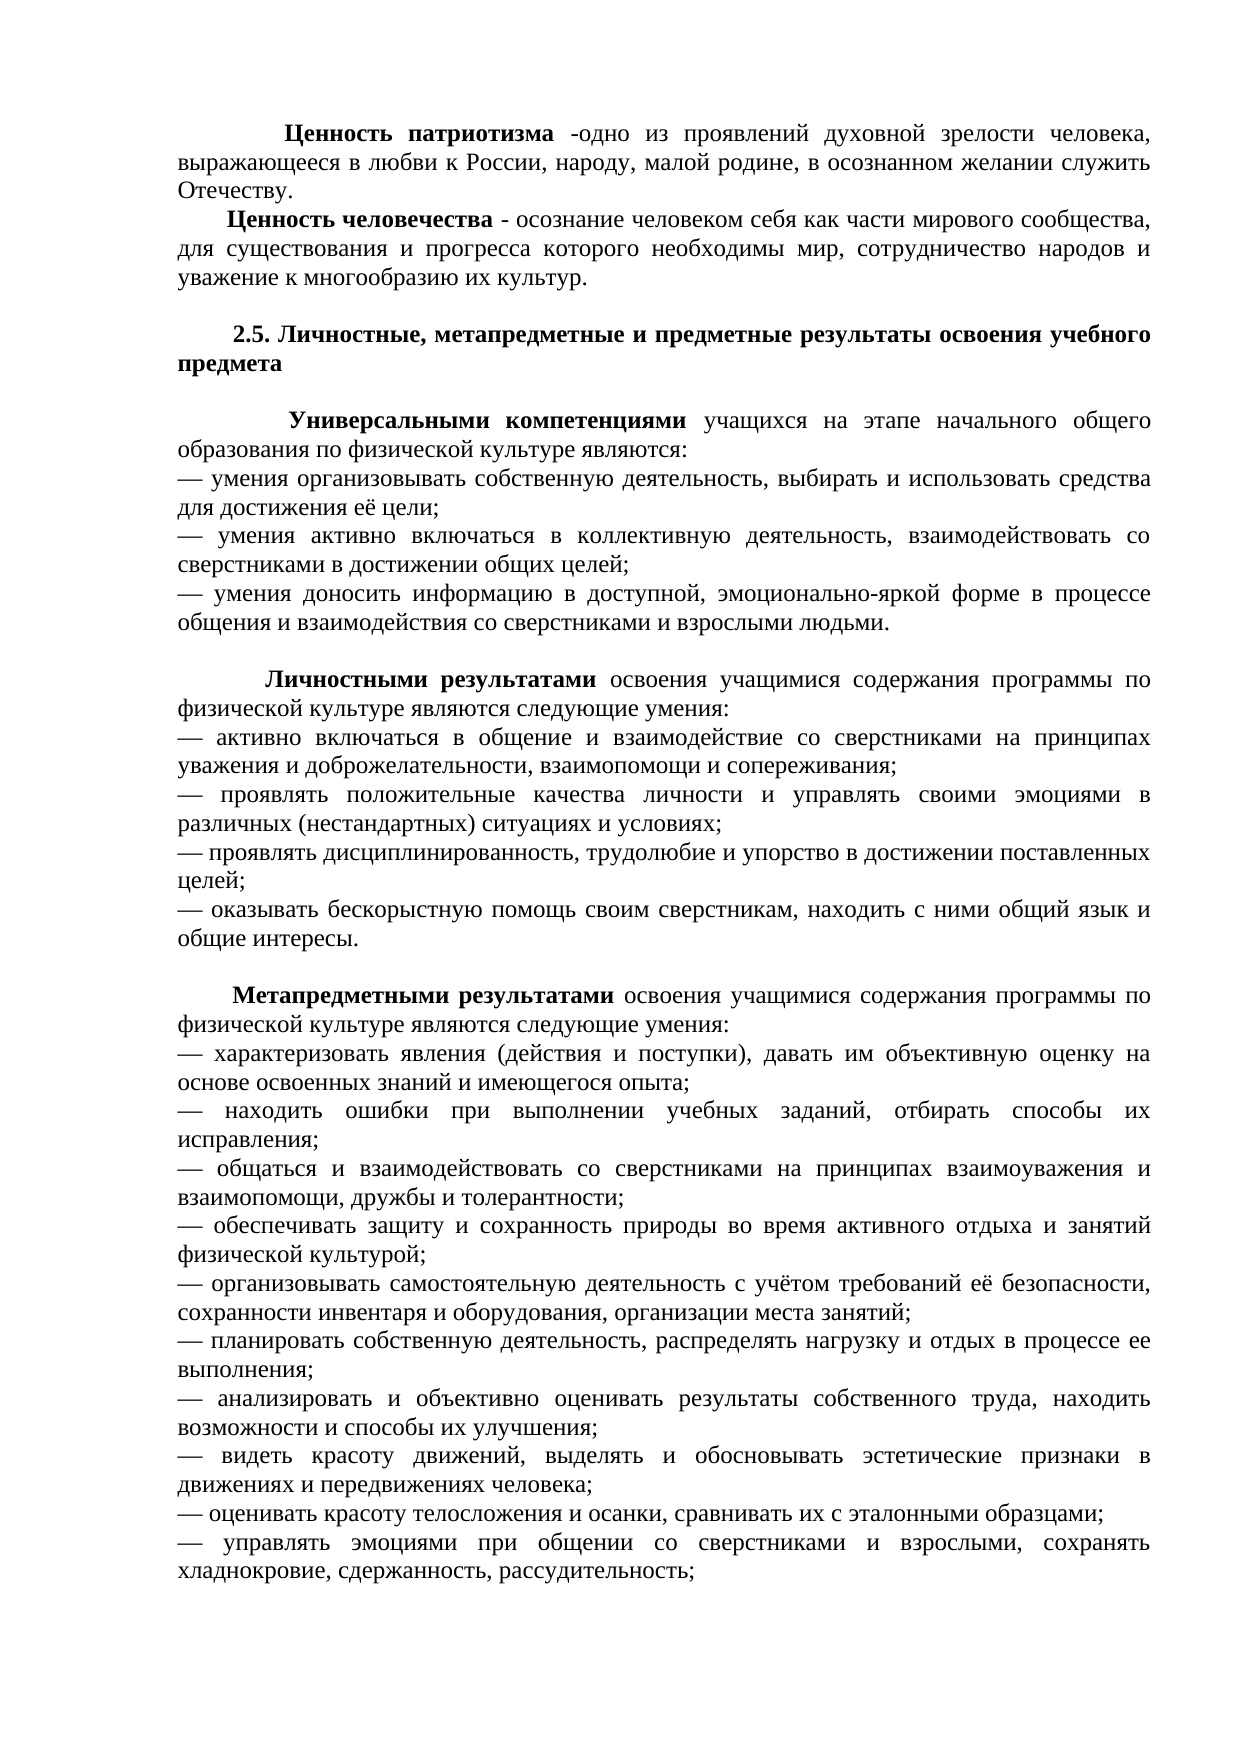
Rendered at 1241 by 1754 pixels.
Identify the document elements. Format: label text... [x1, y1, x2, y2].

text — умения организовывать собственную деятельность, выбирать и использовать средства для достижения её цели; [177, 463, 1152, 521]
text — оценивать красоту телосложения и осанки, сравнивать их с эталонными образцами; [177, 1498, 1152, 1527]
text — активно включаться в общение и взаимодействие со сверстниками на принципах уважения и доброжелательности, взаимопомощи и сопереживания; [177, 722, 1152, 779]
text Метапредметными результатами освоения учащимися содержания программы по физической культуре являются следующие умения: [177, 981, 1152, 1038]
text — оказывать бескорыстную помощь своим сверстникам, находить с ними общий язык и общие интересы. [177, 894, 1152, 952]
text — проявлять дисциплинированность, трудолюбие и упорство в достижении поставленных целей; [177, 837, 1152, 894]
text — умения доносить информацию в доступной, эмоционально-яркой форме в процессе общения и взаимодействия со сверстниками и взрослыми людьми. [177, 578, 1152, 636]
text — общаться и взаимодействовать со сверстниками на принципах взаимоуважения и взаимопомощи, дружбы и толерантности; [177, 1153, 1152, 1211]
text — характеризовать явления (действия и поступки), давать им объективную оценку на основе освоенных знаний и имеющегося опыта; [177, 1038, 1152, 1096]
text — организовывать самостоятельную деятельность с учётом требований её безопасности, сохранности инвентаря и оборудования, организации места занятий; [177, 1268, 1152, 1326]
text — видеть красоту движений, выделять и обосновывать эстетические признаки в движениях и передвижениях человека; [177, 1441, 1152, 1498]
text — обеспечивать защиту и сохранность природы во время активного отдыха и занятий физической культурой; [177, 1211, 1152, 1268]
text Универсальными компетенциями учащихся на этапе начального общего образования по физической культуре являются: [177, 406, 1152, 463]
text — проявлять положительные качества личности и управлять своими эмоциями в различных (нестандартных) ситуациях и условиях; [177, 779, 1152, 837]
text — анализировать и объективно оценивать результаты собственного труда, находить возможности и способы их улучшения; [177, 1383, 1152, 1441]
text Личностными результатами освоения учащимися содержания программы по физической культуре являются следующие умения: [177, 664, 1152, 722]
text — планировать собственную деятельность, распределять нагрузку и отдых в процессе ее выполнения; [177, 1326, 1152, 1383]
text — управлять эмоциями при общении со сверстниками и взрослыми, сохранять хладнокровие, сдержанность, рассудительность; [177, 1527, 1152, 1584]
text — умения активно включаться в коллективную деятельность, взаимодействовать со сверстниками в достижении общих целей; [177, 521, 1152, 578]
text Ценность патриотизма -одно из проявлений духовной зрелости человека, выражающееся в любви к России, народу, малой родине, в осознанном желании служить Отечеству. [177, 118, 1152, 204]
text — находить ошибки при выполнении учебных заданий, отбирать способы их исправления; [177, 1096, 1152, 1153]
text 2.5. Личностные, метапредметные и предметные результаты освоения учебного предмета [177, 319, 1152, 377]
text Ценность человечества - осознание человеком себя как части мирового сообщества, для существования и прогресса которого необходимы мир, сотрудничество народов и уважение к многообразию их культур. [177, 204, 1152, 291]
